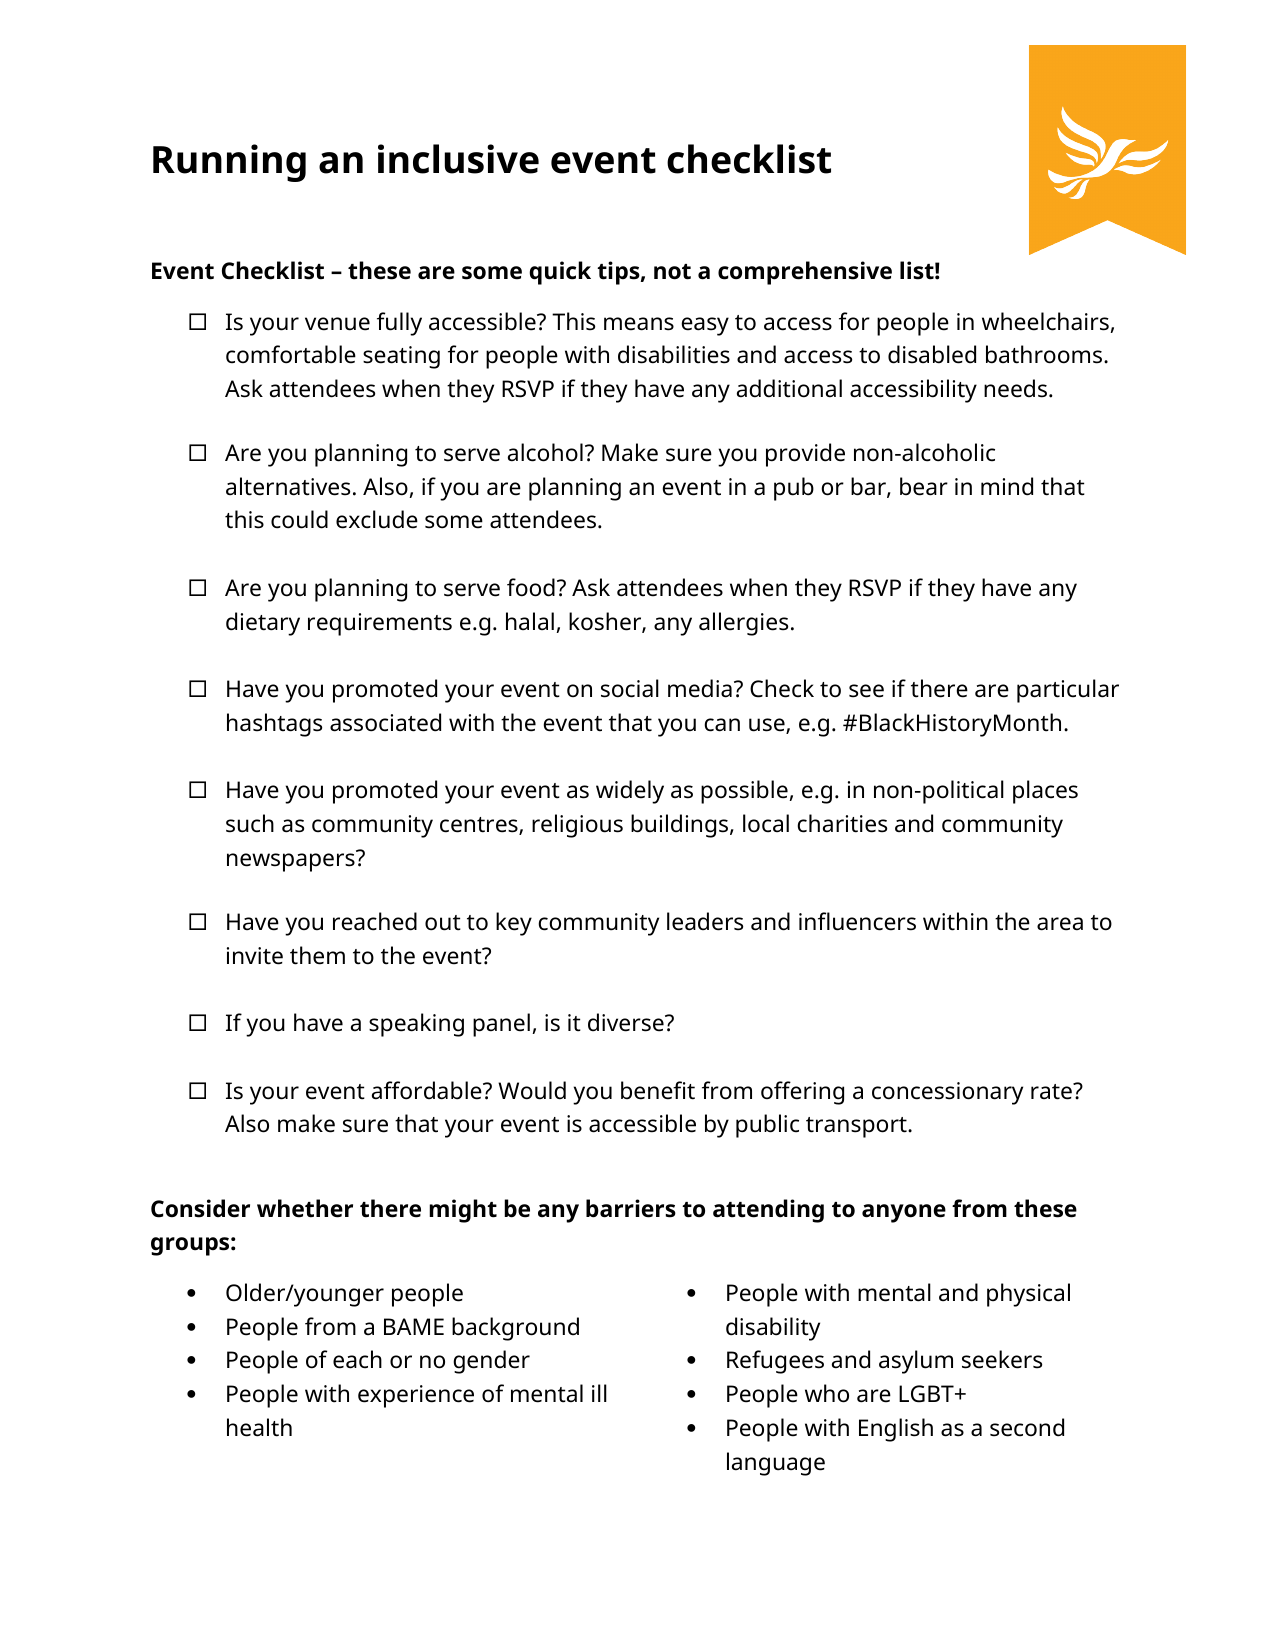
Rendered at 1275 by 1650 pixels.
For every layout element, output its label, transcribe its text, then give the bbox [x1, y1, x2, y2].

list People with English as a second language [687, 1412, 1125, 1477]
text Event Checklist – these are some quick tips, not a comprehensive list! [150, 255, 1125, 286]
list Are you planning to serve alcohol? Make sure you provide non-alcoholic alternatives. Also, if you are planning an event in a pub or bar, bear in mind that this could exclude some attendees. [187, 437, 1125, 536]
list Have you reached out to key community leaders and influencers within the area to invite them to the event? [187, 906, 1125, 971]
list People from a BAME background [187, 1311, 625, 1342]
picture [1020, 45, 1193, 262]
list If you have a speaking panel, is it diverse? [187, 1007, 1125, 1038]
list Have you promoted your event on social media? Check to see if there are particular hashtags associated with the event that you can use, e.g. #BlackHistoryMonth. [187, 673, 1125, 738]
list Are you planning to serve food? Ask attendees when they RSVP if they have any dietary requirements e.g. halal, kosher, any allergies. [187, 572, 1125, 637]
list People of each or no gender [187, 1344, 625, 1376]
list Is your event affordable? Would you benefit from offering a concessionary rate? Also make sure that your event is accessible by public transport. [187, 1075, 1125, 1140]
list People with mental and physical disability [687, 1277, 1125, 1342]
list Have you promoted your event as widely as possible, e.g. in non-political places such as community centres, religious buildings, local charities and community newspapers? [187, 774, 1125, 873]
list Is your venue fully accessible? This means easy to access for people in wheelchairs, comfortable seating for people with disabilities and access to disabled bathrooms. Ask attendees when they RSVP if they have any additional accessibility needs. [187, 306, 1125, 404]
list Refugees and asylum seekers [687, 1344, 1125, 1376]
list Older/younger people [187, 1277, 625, 1308]
list People who are LGBT+ [687, 1378, 1125, 1409]
text Running an inclusive event checklist [150, 133, 1020, 184]
list People with experience of mental ill health [187, 1378, 625, 1443]
text Consider whether there might be any barriers to attending to anyone from these groups: [150, 1193, 1125, 1258]
